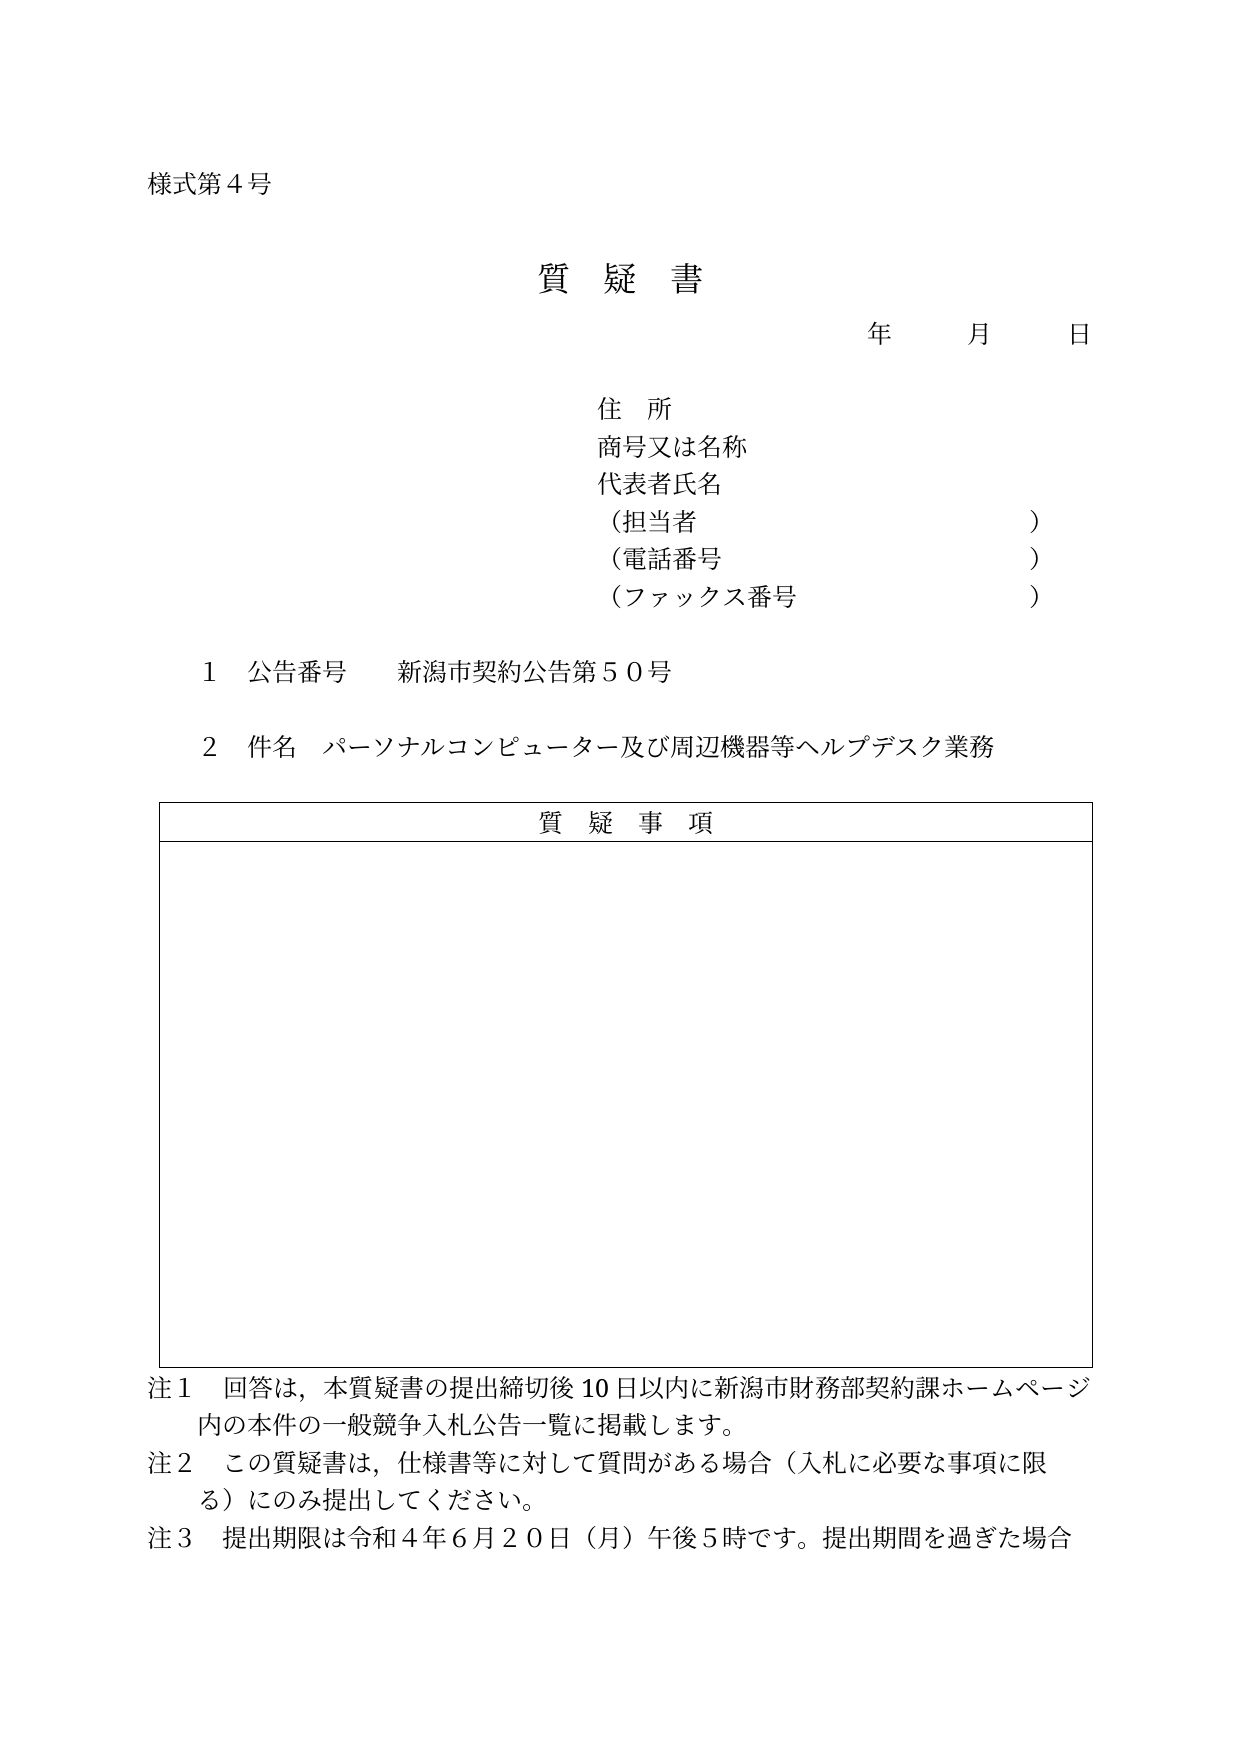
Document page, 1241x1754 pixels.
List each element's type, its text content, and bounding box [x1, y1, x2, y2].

table_cell [160, 842, 1092, 1367]
text 質 疑 書 [148, 239, 1092, 314]
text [148, 1518, 1092, 1555]
text （ファックス番号 ） [148, 577, 1067, 614]
text 商号又は名称 [148, 427, 1092, 464]
text 注２ この質疑書は，仕様書等に対して質問がある場合（入札に必要な事項に限る）にのみ提出してください。 [148, 1443, 1092, 1518]
text 様式第４号 [148, 164, 1092, 202]
text 住 所 [148, 389, 1092, 427]
text ２ 件名 パーソナルコンピューター及び周辺機器等ヘルプデスク業務 [148, 727, 1092, 764]
text １ 公告番号 新潟市契約公告第５０号 [148, 652, 1092, 689]
table_header 質 疑 事 項 [160, 803, 1092, 841]
text 年 月 日 [148, 314, 1092, 352]
text （担当者 ） [148, 502, 1067, 539]
text 代表者氏名 [148, 464, 1092, 502]
text 注１ 回答は，本質疑書の提出締切後10日以内に新潟市財務部契約課ホームページ内の本件の一般競争入札公告一覧に掲載します。 [148, 1368, 1092, 1443]
text （電話番号 ） [148, 539, 1067, 577]
